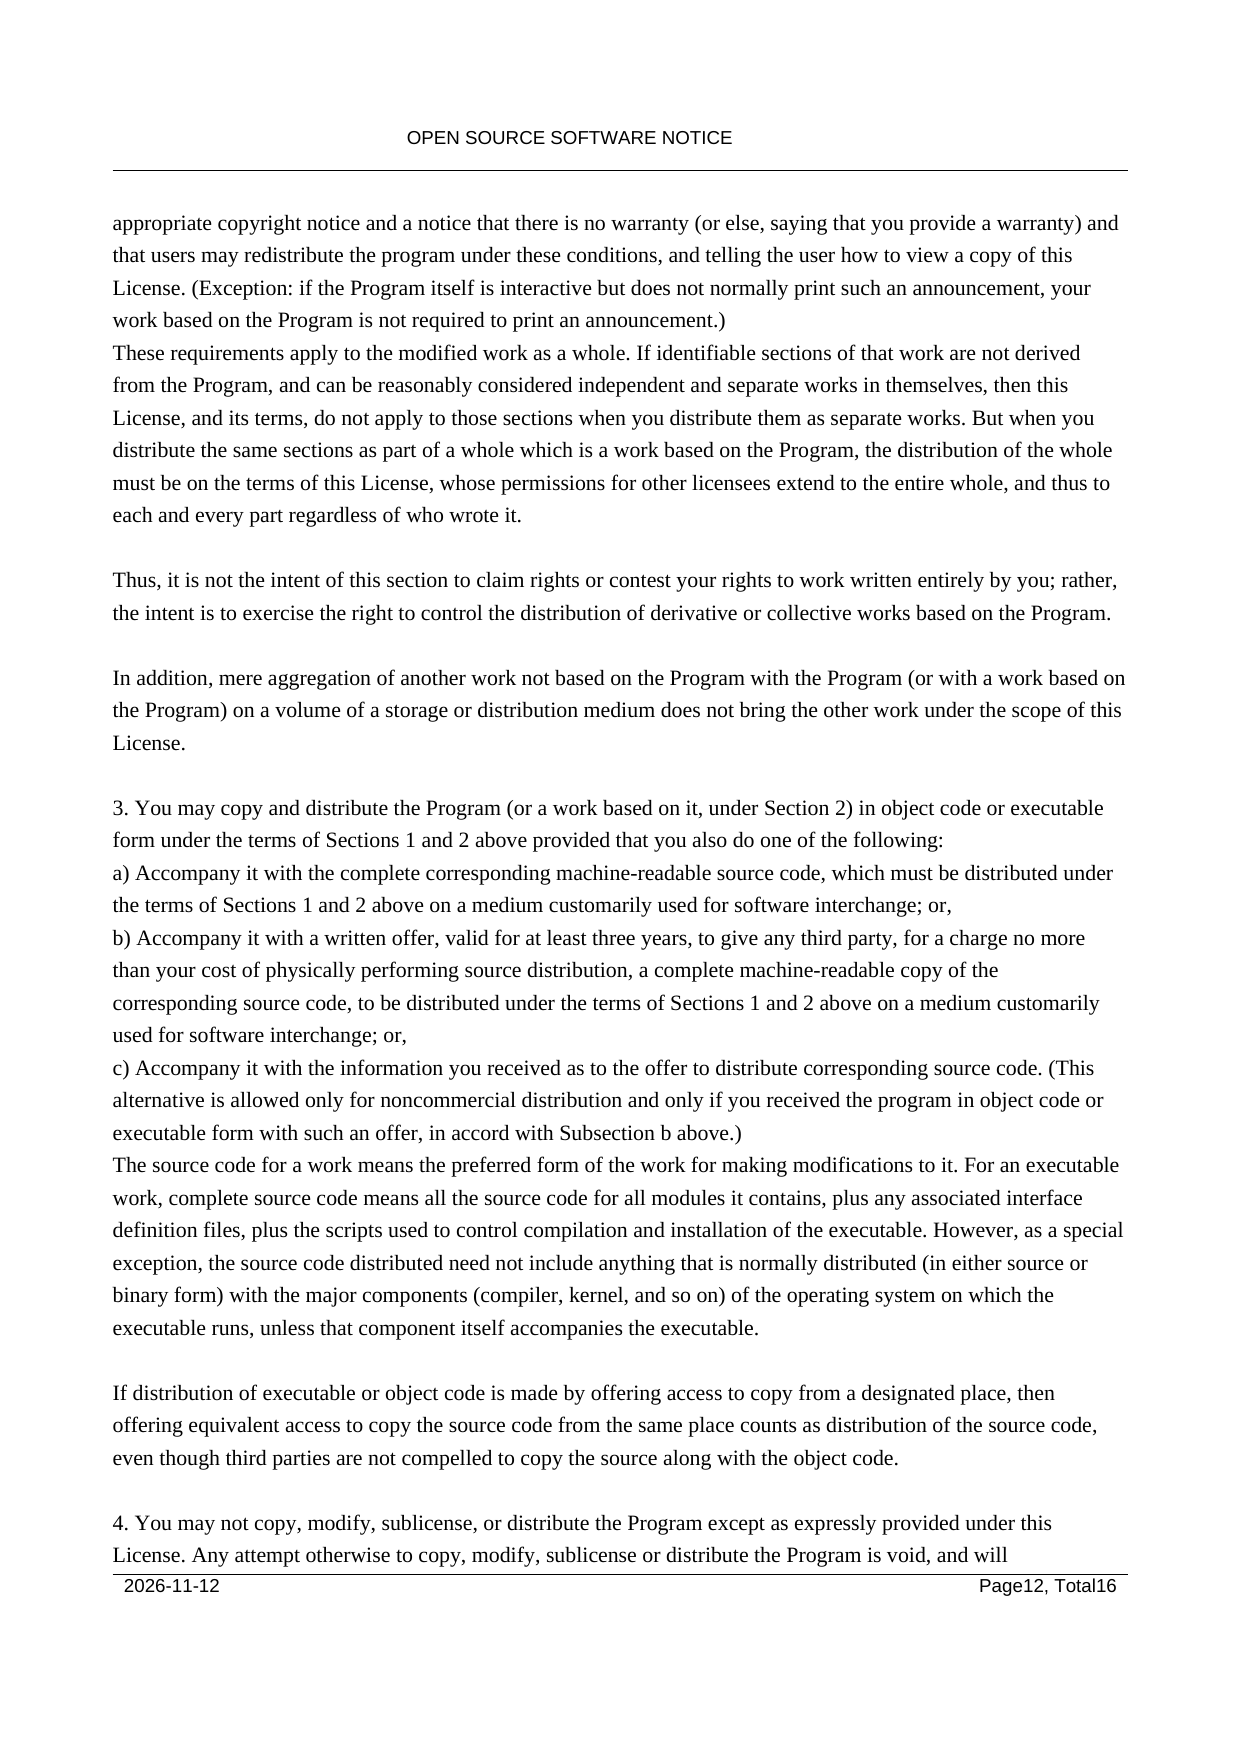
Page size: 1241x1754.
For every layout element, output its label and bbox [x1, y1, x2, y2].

text [112, 206, 1128, 1571]
